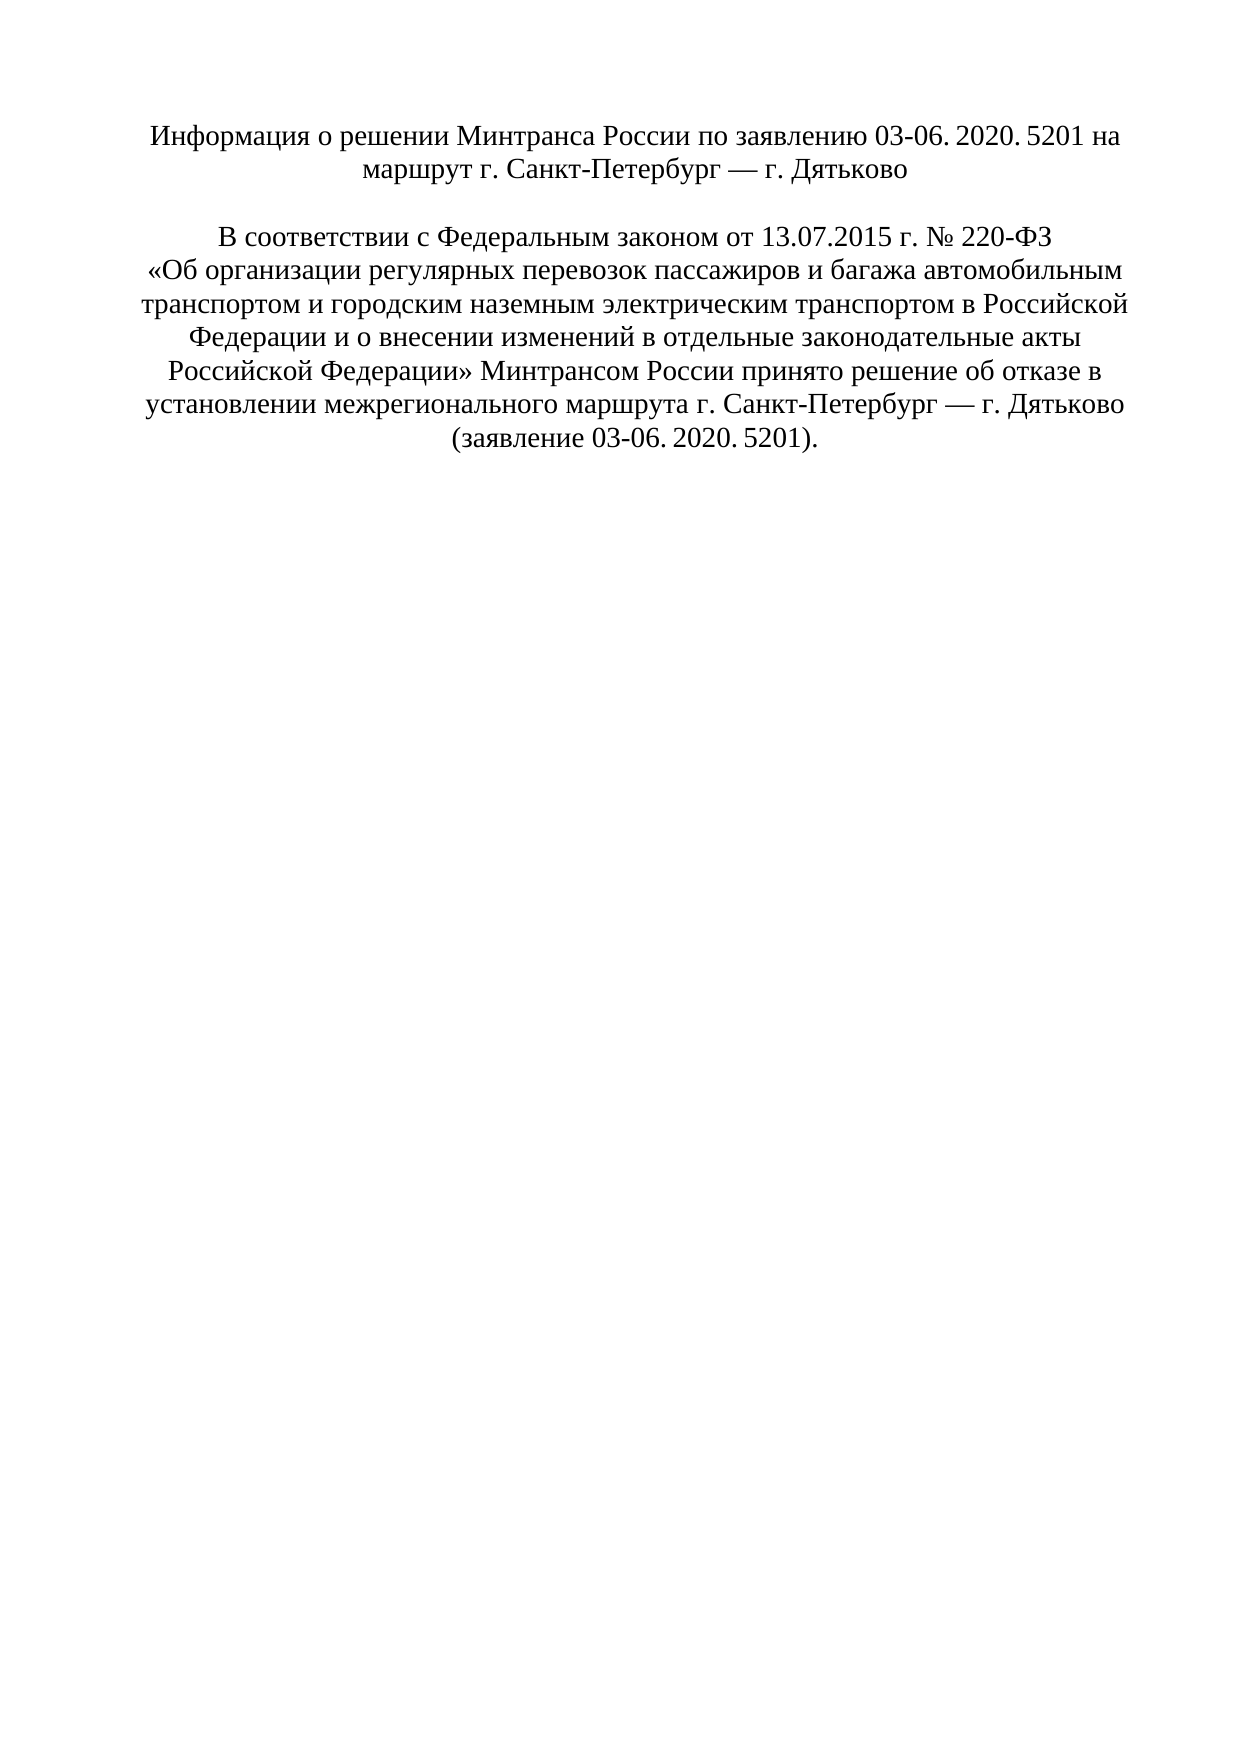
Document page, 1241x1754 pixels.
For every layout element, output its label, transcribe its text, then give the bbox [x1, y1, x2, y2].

text В соответствии с Федеральным законом от 13.07.2015 г. № 220-ФЗ «Об организации регулярных перевозок пассажиров и багажа автомобильным транспортом и городским наземным электрическим транспортом в Российской Федерации и о внесении изменений в отдельные законодательные акты Российской Федерации» Минтрансом России принято решение об отказе в установлении межрегионального маршрута г. Санкт-Петербург — г. Дятьково (заявление 03-06. 2020. 5201). [118, 219, 1152, 453]
text Информация о решении Минтранса России по заявлению 03-06. 2020. 5201 на маршрут г. Санкт-Петербург — г. Дятьково [118, 118, 1152, 185]
